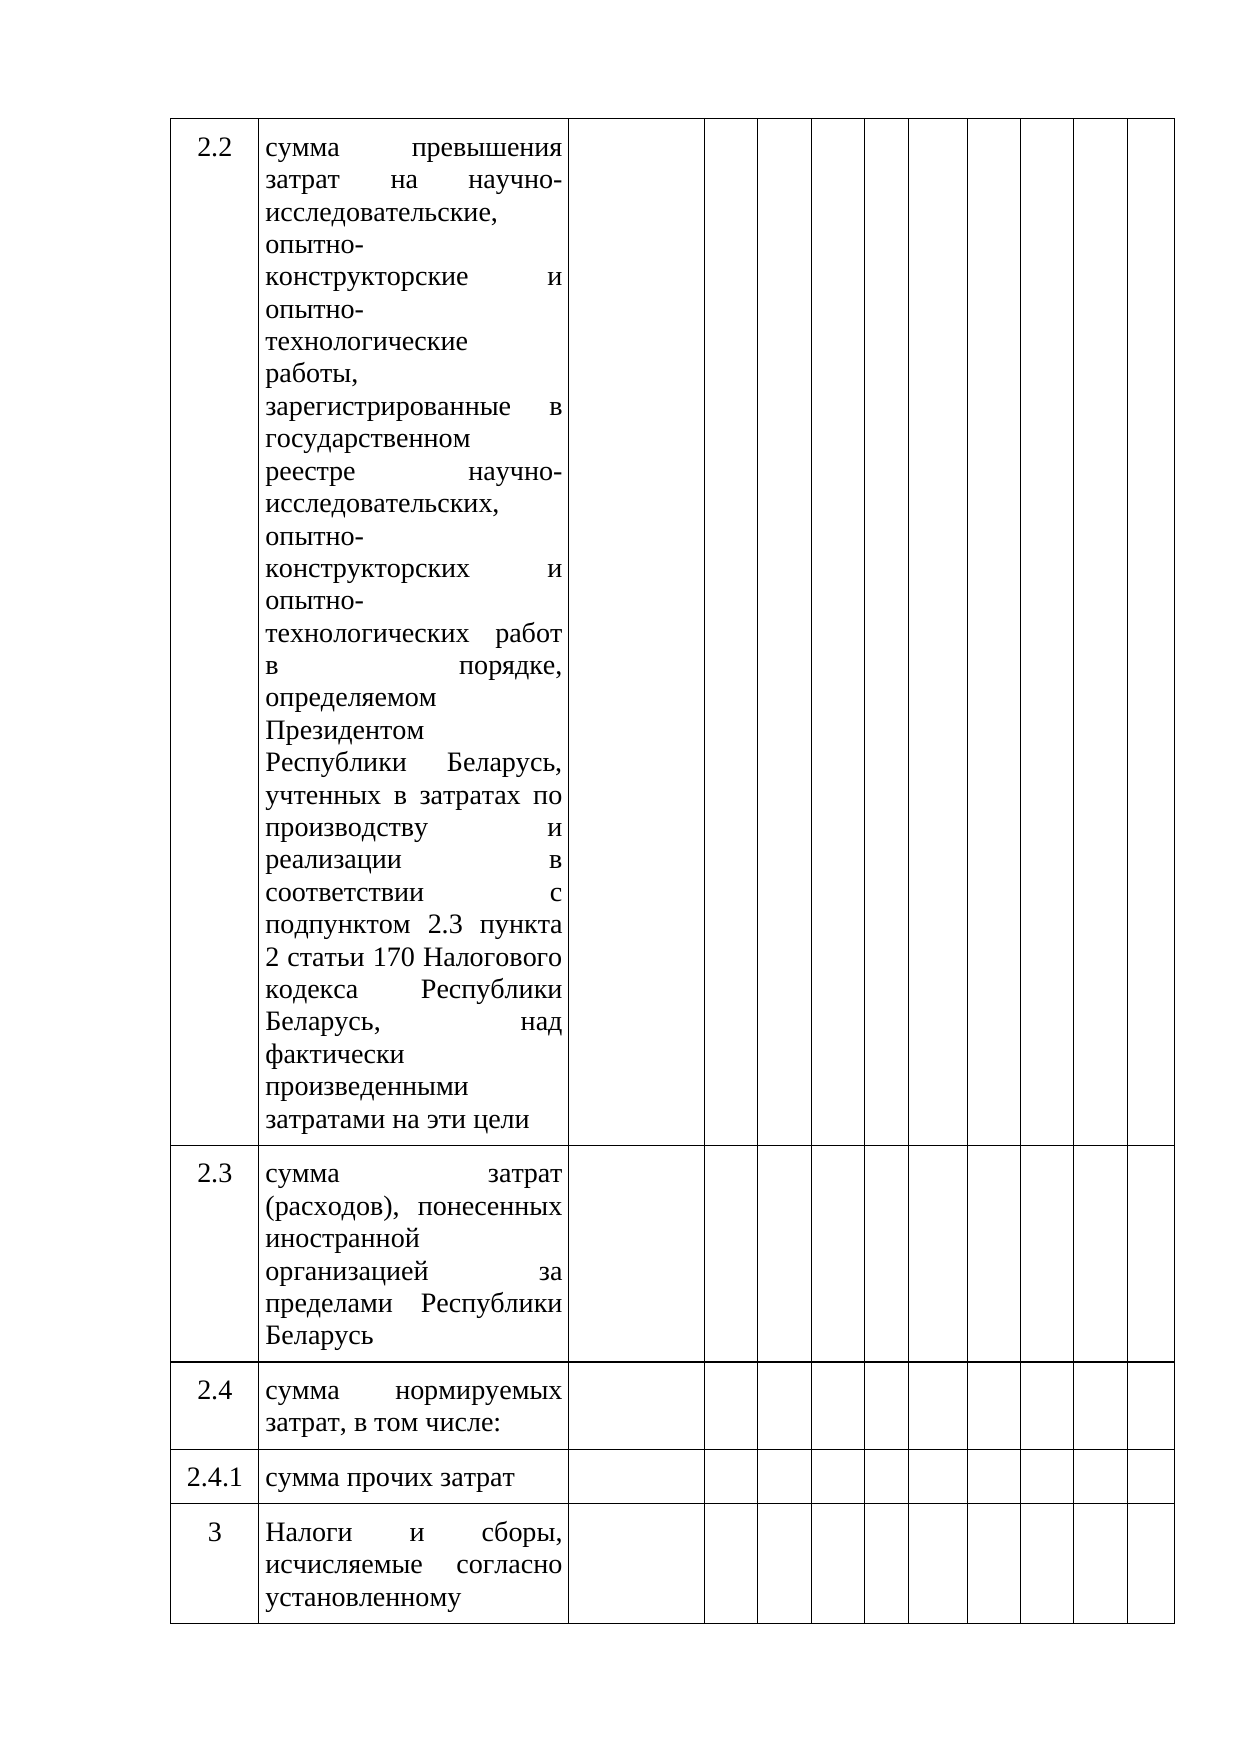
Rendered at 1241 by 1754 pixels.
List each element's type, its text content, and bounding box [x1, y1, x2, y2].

table_cell [569, 119, 704, 1145]
table_cell [812, 1504, 864, 1623]
table_cell [865, 119, 908, 1145]
table_cell 3 [171, 1504, 258, 1623]
table_cell [1128, 1363, 1174, 1448]
table_cell [1074, 1146, 1127, 1361]
table_cell [812, 1363, 864, 1448]
table_cell [1074, 1450, 1127, 1503]
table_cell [259, 1504, 568, 1623]
table_cell [705, 1504, 757, 1623]
table_cell сумма нормируемых затрат, в том числе: [259, 1363, 568, 1448]
table_cell [1021, 1363, 1073, 1448]
table_cell [909, 1363, 967, 1448]
table_cell [1021, 1504, 1073, 1623]
table_cell [812, 119, 864, 1145]
table_cell 2.4 [171, 1363, 258, 1448]
table_cell [909, 1504, 967, 1623]
table_cell [1021, 119, 1073, 1145]
table_cell [968, 1363, 1020, 1448]
table_cell [1021, 1146, 1073, 1361]
table_cell [1128, 119, 1174, 1145]
table_cell [909, 1146, 967, 1361]
table_cell [865, 1146, 908, 1361]
table_cell [968, 1146, 1020, 1361]
table_cell [968, 1450, 1020, 1503]
table_cell [1074, 119, 1127, 1145]
table_cell [705, 1146, 757, 1361]
table_cell [758, 119, 811, 1145]
table_cell 2.4.1 [171, 1450, 258, 1503]
table_cell [758, 1363, 811, 1448]
table_cell [968, 119, 1020, 1145]
table_cell [1074, 1504, 1127, 1623]
table_cell 2.2 [171, 119, 258, 1145]
table_cell сумма превышения затрат на научно-исследовательские, опытно-конструкторские и опытно-технологические работы, зарегистрированные в государственном реестре научно-исследовательских, опытно-конструкторских и опытно-технологических работ в порядке, определяемом Президентом Республики Беларусь, учтенных в затратах по производству и реализации в соответствии с подпунктом 2.3 пункта 2 статьи 170 Налогового кодекса Республики Беларусь, над фактически произведенными затратами на эти цели [259, 119, 568, 1145]
table_cell [968, 1504, 1020, 1623]
table_cell [569, 1363, 704, 1448]
table_cell [569, 1146, 704, 1361]
table_cell [812, 1450, 864, 1503]
table_cell сумма затрат (расходов), понесенных иностранной организацией за пределами Республики Беларусь [259, 1146, 568, 1361]
table_cell [1074, 1363, 1127, 1448]
table_cell [1128, 1146, 1174, 1361]
table_cell [569, 1504, 704, 1623]
table_cell [909, 119, 967, 1145]
table_cell [569, 1450, 704, 1503]
table_cell [909, 1450, 967, 1503]
table_cell [865, 1450, 908, 1503]
table_cell [705, 1363, 757, 1448]
table_cell [1021, 1450, 1073, 1503]
table_cell [758, 1450, 811, 1503]
table_cell 2.3 [171, 1146, 258, 1361]
table_cell [1128, 1450, 1174, 1503]
table_cell [1128, 1504, 1174, 1623]
table_cell [865, 1363, 908, 1448]
table_cell [705, 119, 757, 1145]
table_cell [758, 1504, 811, 1623]
table_cell сумма прочих затрат [259, 1450, 568, 1503]
table_cell [865, 1504, 908, 1623]
table_cell [705, 1450, 757, 1503]
table_cell [812, 1146, 864, 1361]
table_cell [758, 1146, 811, 1361]
